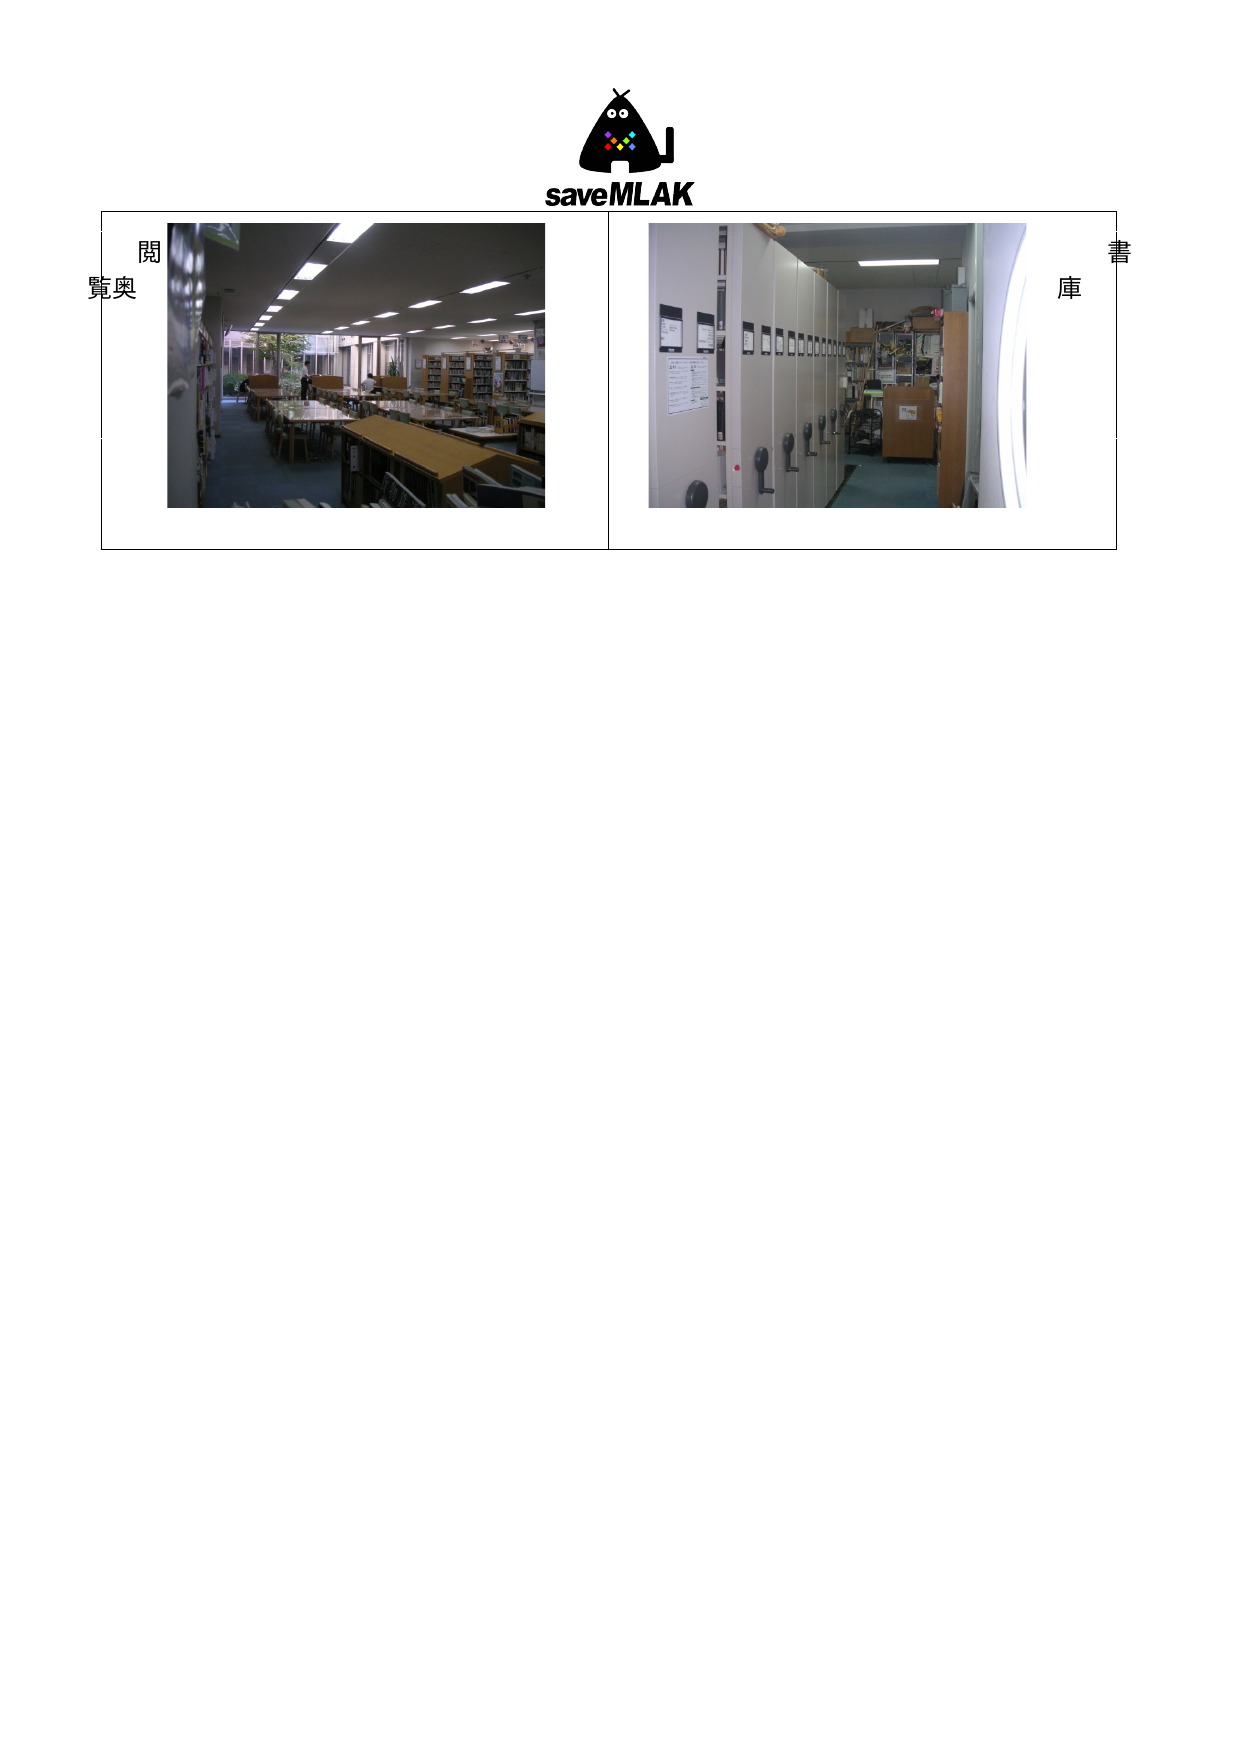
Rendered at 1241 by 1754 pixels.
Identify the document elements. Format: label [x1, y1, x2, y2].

picture [648, 223, 1027, 508]
picture [167, 223, 546, 508]
picture [545, 88, 695, 206]
table_cell [102, 212, 608, 549]
table_cell [609, 212, 1116, 549]
